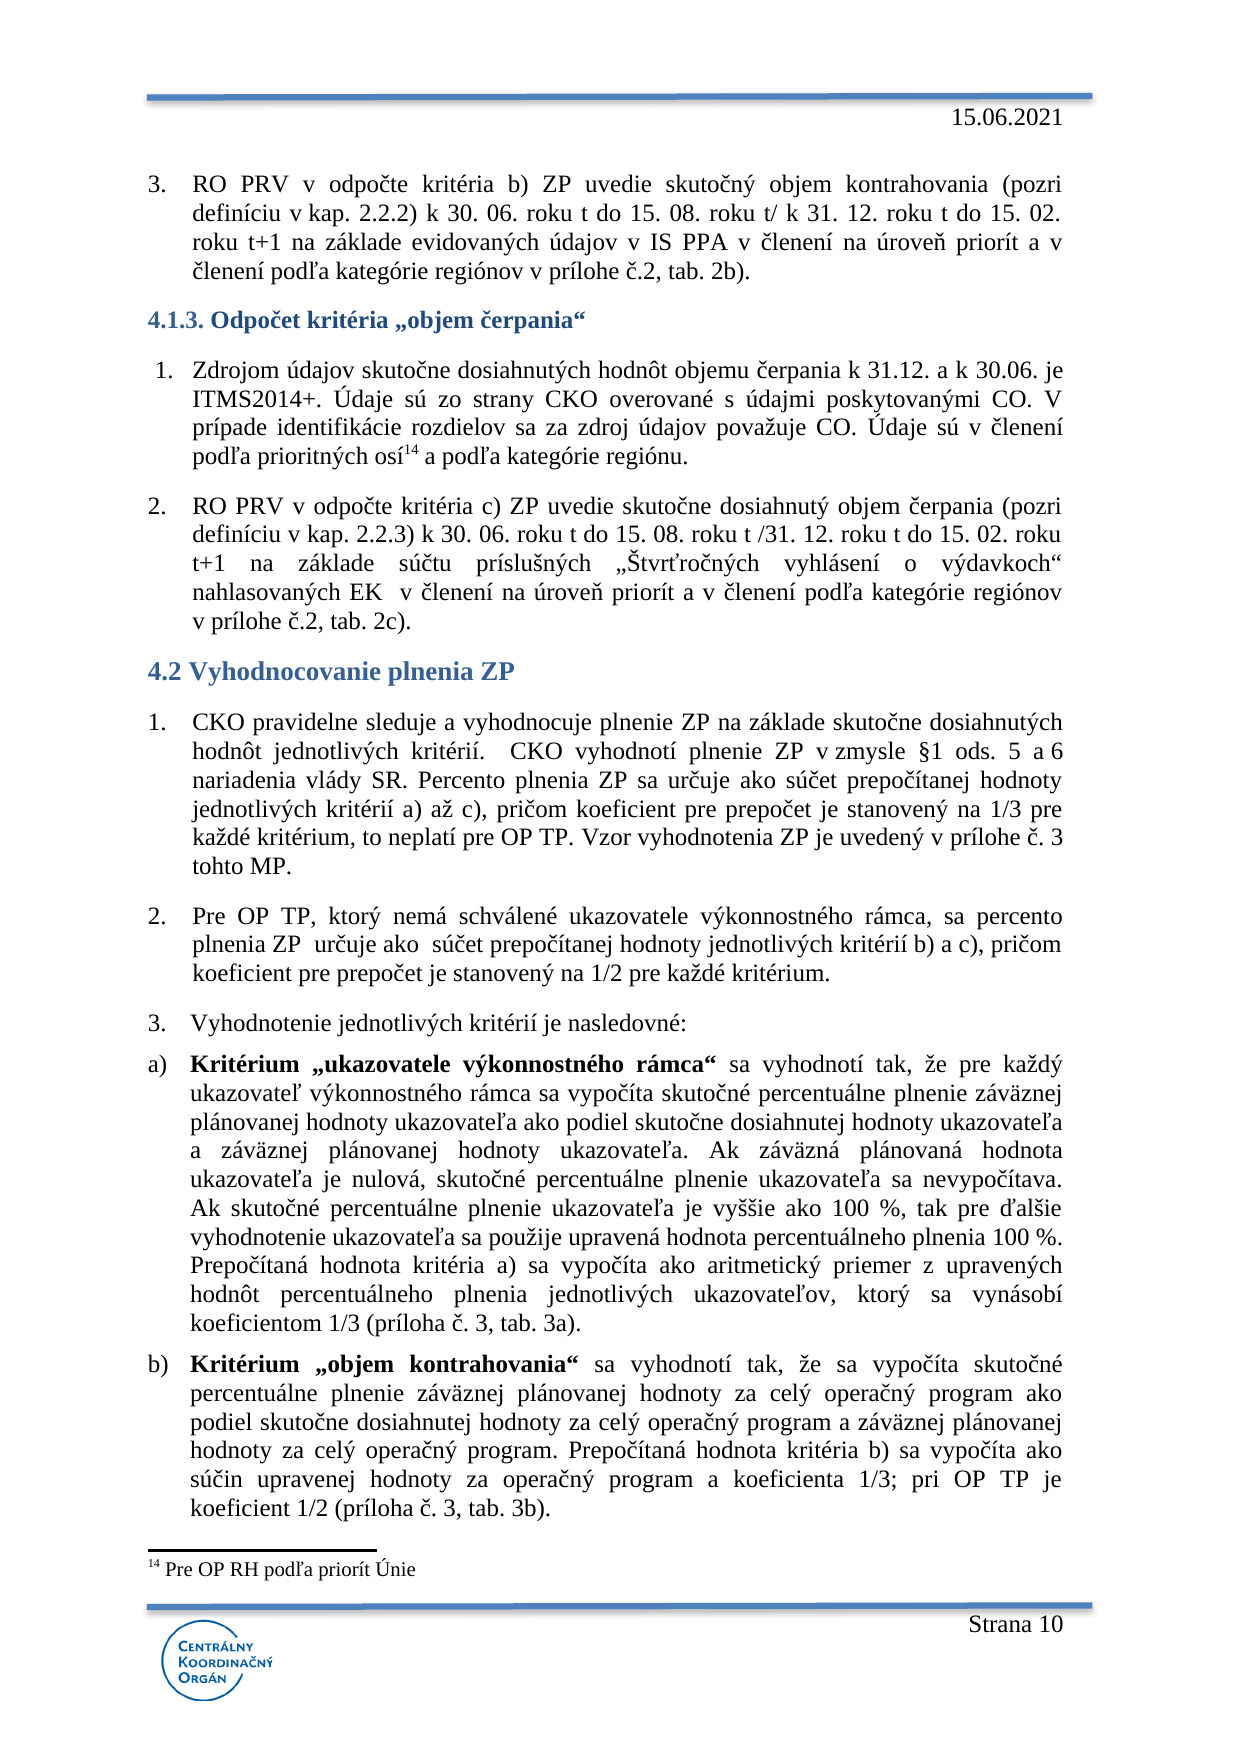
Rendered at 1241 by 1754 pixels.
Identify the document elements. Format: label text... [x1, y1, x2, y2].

list Kritérium „ukazovatele výkonnostného rámca“ sa vyhodnotí tak, že pre každý ukazovateľ výkonnostného rámca sa vypočíta skutočné percentuálne plnenie záväznej plánovanej hodnoty ukazovateľa ako podiel skutočne dosiahnutej hodnoty ukazovateľa a záväznej plánovanej hodnoty ukazovateľa. Ak záväzná plánovaná hodnota ukazovateľa je nulová, skutočné percentuálne plnenie ukazovateľa sa nevypočítava. Ak skutočné percentuálne plnenie ukazovateľa je vyššie ako 100 %, tak pre ďalšie vyhodnotenie ukazovateľa sa použije upravená hodnota percentuálneho plnenia 100 %. Prepočítaná hodnota kritéria a) sa vypočíta ako aritmetický priemer z upravených hodnôt percentuálneho plnenia jednotlivých ukazovateľov, ktorý sa vynásobí koeficientom 1/3 (príloha č. 3, tab. 3a). [148, 1049, 1063, 1337]
list RO PRV v odpočte kritéria c) ZP uvedie skutočne dosiahnutý objem čerpania (pozri definíciu v kap. 2.2.3) k 30. 06. roku t do 15. 08. roku t /31. 12. roku t do 15. 02. roku t+1 na základe súčtu príslušných „Štvrťročných vyhlásení o výdavkoch“ nahlasovaných EK v členení na úroveň priorít a v členení podľa kategórie regiónov v prílohe č.2, tab. 2c). [148, 491, 1063, 634]
list Vyhodnotenie jednotlivých kritérií je nasledovné: [148, 1008, 1063, 1037]
list Zdrojom údajov skutočne dosiahnutých hodnôt objemu čerpania k 31.12. a k 30.06. je ITMS2014+. Údaje sú zo strany CKO overované s údajmi poskytovanými CO. V prípade identifikácie rozdielov sa za zdroj údajov považuje CO. Údaje sú v členení podľa prioritných osí a podľa kategórie regiónu. [154, 355, 1063, 470]
list Kritérium „objem kontrahovania“ sa vyhodnotí tak, že sa vypočíta skutočné percentuálne plnenie záväznej plánovanej hodnoty za celý operačný program ako podiel skutočne dosiahnutej hodnoty za celý operačný program a záväznej plánovanej hodnoty za celý operačný program. Prepočítaná hodnota kritéria b) sa vypočíta ako súčin upravenej hodnoty za operačný program a koeficienta 1/3; pri OP TP je koeficient 1/2 (príloha č. 3, tab. 3b). [148, 1349, 1063, 1522]
list CKO pravidelne sleduje a vyhodnocuje plnenie ZP na základe skutočne dosiahnutých hodnôt jednotlivých kritérií. CKO vyhodnotí plnenie ZP v zmysle §1 ods. 5 a 6 nariadenia vlády SR. Percento plnenia ZP sa určuje ako súčet prepočítanej hodnoty jednotlivých kritérií a) až c), pričom koeficient pre prepočet je stanovený na 1/3 pre každé kritérium, to neplatí pre OP TP. Vzor vyhodnotenia ZP je uvedený v prílohe č. 3 tohto MP. [148, 707, 1063, 880]
text 4.1.3. Odpočet kritéria „objem čerpania“ [148, 305, 1063, 334]
text 4.2 Vyhodnocovanie plnenia ZP [148, 655, 1063, 687]
list Pre OP TP, ktorý nemá schválené ukazovatele výkonnostného rámca, sa percento plnenia ZP určuje ako súčet prepočítanej hodnoty jednotlivých kritérií b) a c), pričom koeficient pre prepočet je stanovený na 1/2 pre každé kritérium. [148, 901, 1063, 987]
picture [159, 1618, 272, 1700]
list RO PRV v odpočte kritéria b) ZP uvedie skutočný objem kontrahovania (pozri definíciu v kap. 2.2.2) k 30. 06. roku t do 15. 08. roku t/ k 31. 12. roku t do 15. 02. roku t+1 na základe evidovaných údajov v IS PPA v členení na úroveň priorít a v členení podľa kategórie regiónov v prílohe č.2, tab. 2b). [148, 169, 1063, 284]
